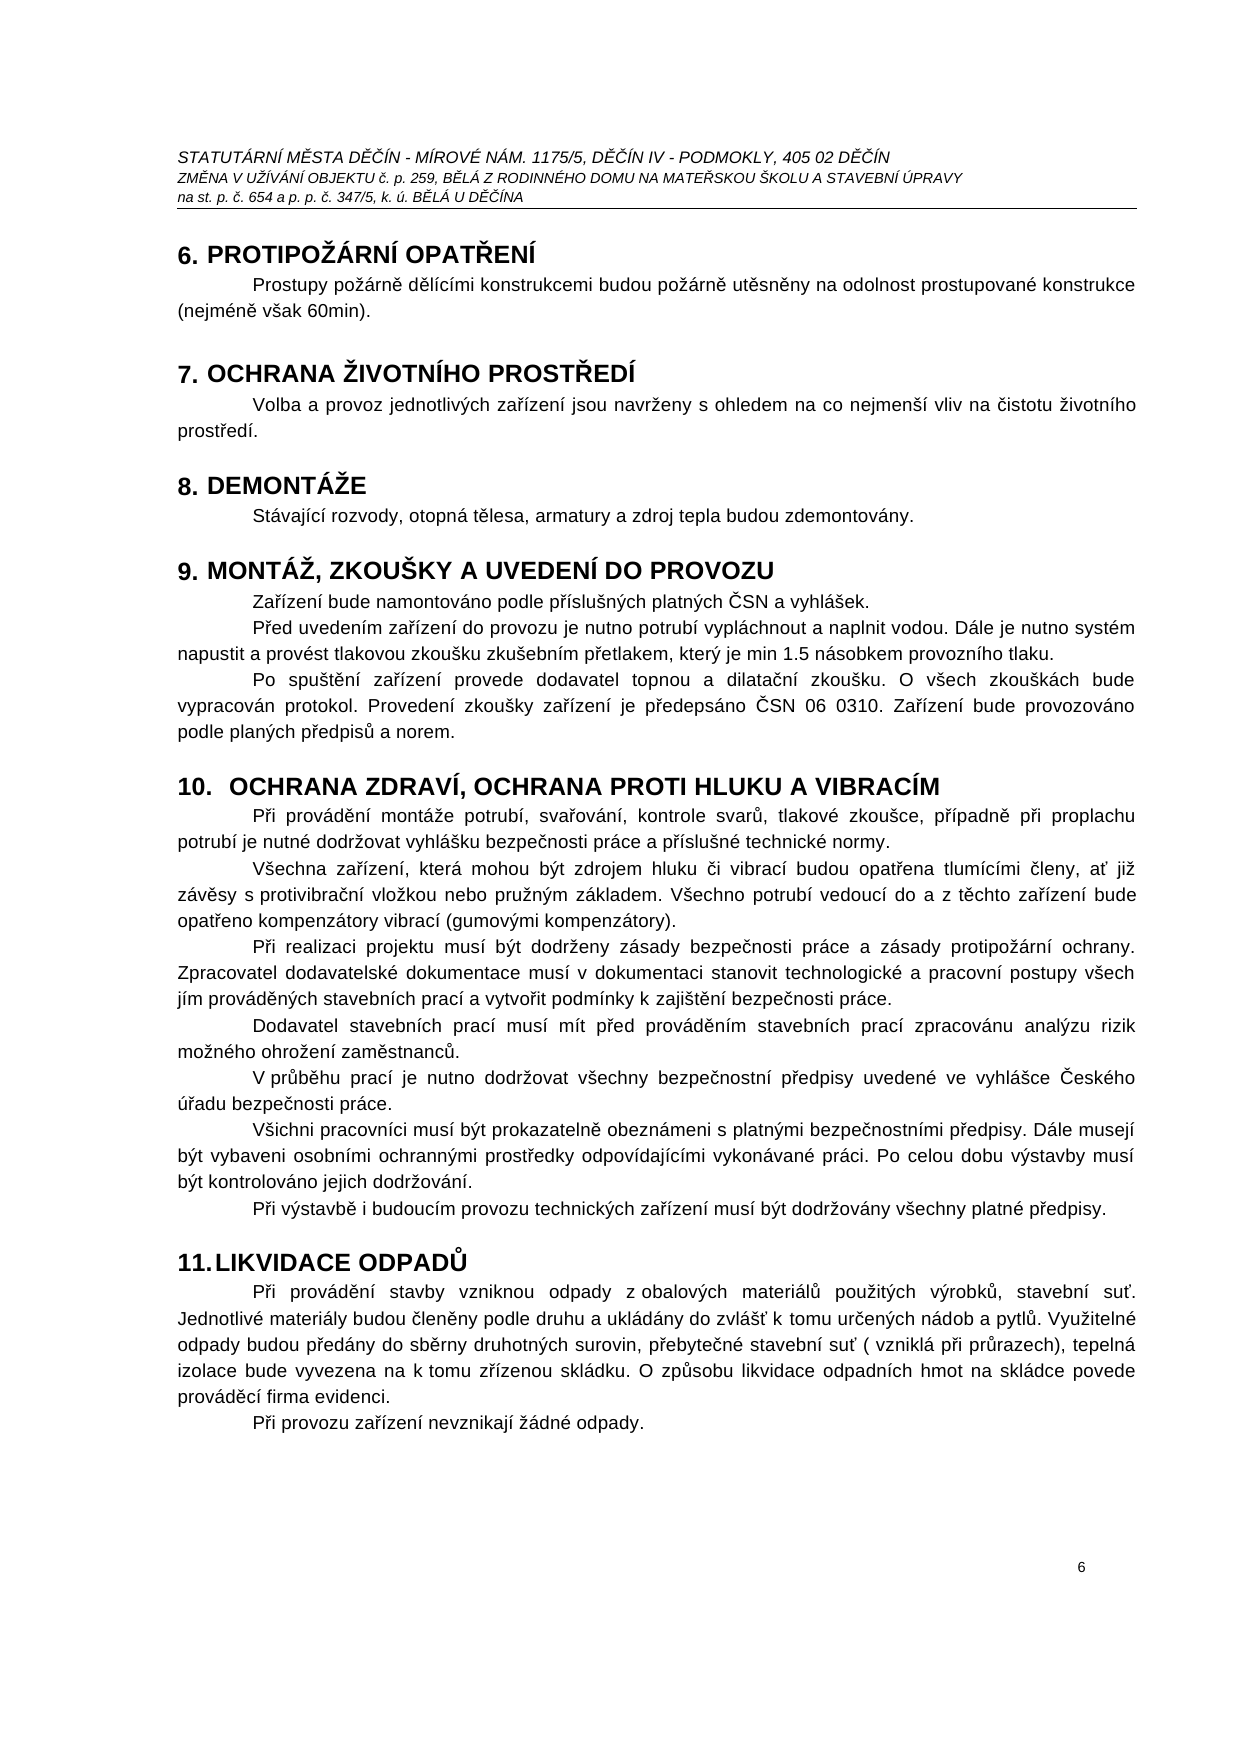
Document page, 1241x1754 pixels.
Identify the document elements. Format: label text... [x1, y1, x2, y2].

text Dodavatel stavebních prací musí mít před prováděním stavebních prací zpracovánu analýzu rizik možného ohrožení zaměstnanců. [177, 1014, 1137, 1063]
subtitle OCHRANA ŽIVOTNÍHO PROSTŘEDÍ [177, 359, 1137, 389]
text V průběhu prací je nutno dodržovat všechny bezpečnostní předpisy uvedené ve vyhlášce Českého úřadu bezpečnosti práce. [177, 1067, 1137, 1116]
subtitle DEMONTÁŽE [177, 471, 1137, 501]
text Zařízení bude namontováno podle příslušných platných ČSN a vyhlášek. [177, 591, 1137, 613]
text Volba a provoz jednotlivých zařízení jsou navrženy s ohledem na co nejmenší vliv na čistotu životního prostředí. [177, 394, 1137, 443]
text Při provádění montáže potrubí, svařování, kontrole svarů, tlakové zkoušce, případně při proplachu potrubí je nutné dodržovat vyhlášku bezpečnosti práce a příslušné technické normy. [177, 805, 1137, 854]
text Při realizaci projektu musí být dodrženy zásady bezpečnosti práce a zásady protipožární ochrany. Zpracovatel dodavatelské dokumentace musí v dokumentaci stanovit technologické a pracovní postupy všech jím prováděných stavebních prací a vytvořit podmínky k zajištění bezpečnosti práce. [177, 936, 1137, 1011]
text Při výstavbě i budoucím provozu technických zařízení musí být dodržovány všechny platné předpisy. [177, 1197, 1137, 1220]
subtitle LIKVIDACE ODPADŮ [177, 1248, 1137, 1277]
text Při provádění stavby vzniknou odpady z obalových materiálů použitých výrobků, stavební suť. Jednotlivé materiály budou členěny podle druhu a ukládány do zvlášť k tomu určených nádob a pytlů. Využitelné odpady budou předány do sběrny druhotných surovin, přebytečné stavební suť ( vzniklá při průrazech), tepelná izolace bude vyvezena na k tomu zřízenou skládku. O způsobu likvidace odpadních hmot na skládce povede prováděcí firma evidenci. [177, 1281, 1137, 1409]
text Po spuštění zařízení provede dodavatel topnou a dilatační zkoušku. O všech zkouškách bude vypracován protokol. Provedení zkoušky zařízení je předepsáno ČSN 06 0310. Zařízení bude provozováno podle planých předpisů a norem. [177, 669, 1137, 744]
text Prostupy požárně dělícími konstrukcemi budou požárně utěsněny na odolnost prostupované konstrukce (nejméně však 60min). [177, 274, 1137, 323]
text Při provozu zařízení nevznikají žádné odpady. [177, 1412, 1137, 1435]
text Před uvedením zařízení do provozu je nutno potrubí vypláchnout a naplnit vodou. Dále je nutno systém napustit a provést tlakovou zkoušku zkušebním přetlakem, který je min 1.5 násobkem provozního tlaku. [177, 617, 1137, 666]
text Stávající rozvody, otopná tělesa, armatury a zdroj tepla budou zdemontovány. [177, 505, 1137, 528]
subtitle PROTIPOŽÁRNÍ OPATŘENÍ [177, 240, 1137, 269]
text Všichni pracovníci musí být prokazatelně obeznámeni s platnými bezpečnostními předpisy. Dále musejí být vybaveni osobními ochrannými prostředky odpovídajícími vykonávané práci. Po celou dobu výstavby musí být kontrolováno jejich dodržování. [177, 1119, 1137, 1194]
text Všechna zařízení, která mohou být zdrojem hluku či vibrací budou opatřena tlumícími členy, ať již závěsy s protivibrační vložkou nebo pružným základem. Všechno potrubí vedoucí do a z těchto zařízení bude opatřeno kompenzátory vibrací (gumovými kompenzátory). [177, 857, 1137, 933]
subtitle OCHRANA ZDRAVÍ, OCHRANA PROTI HLUKU A VIBRACÍM [177, 772, 1137, 801]
subtitle MONTÁŽ, ZKOUŠKY A UVEDENÍ DO PROVOZU [177, 556, 1137, 586]
